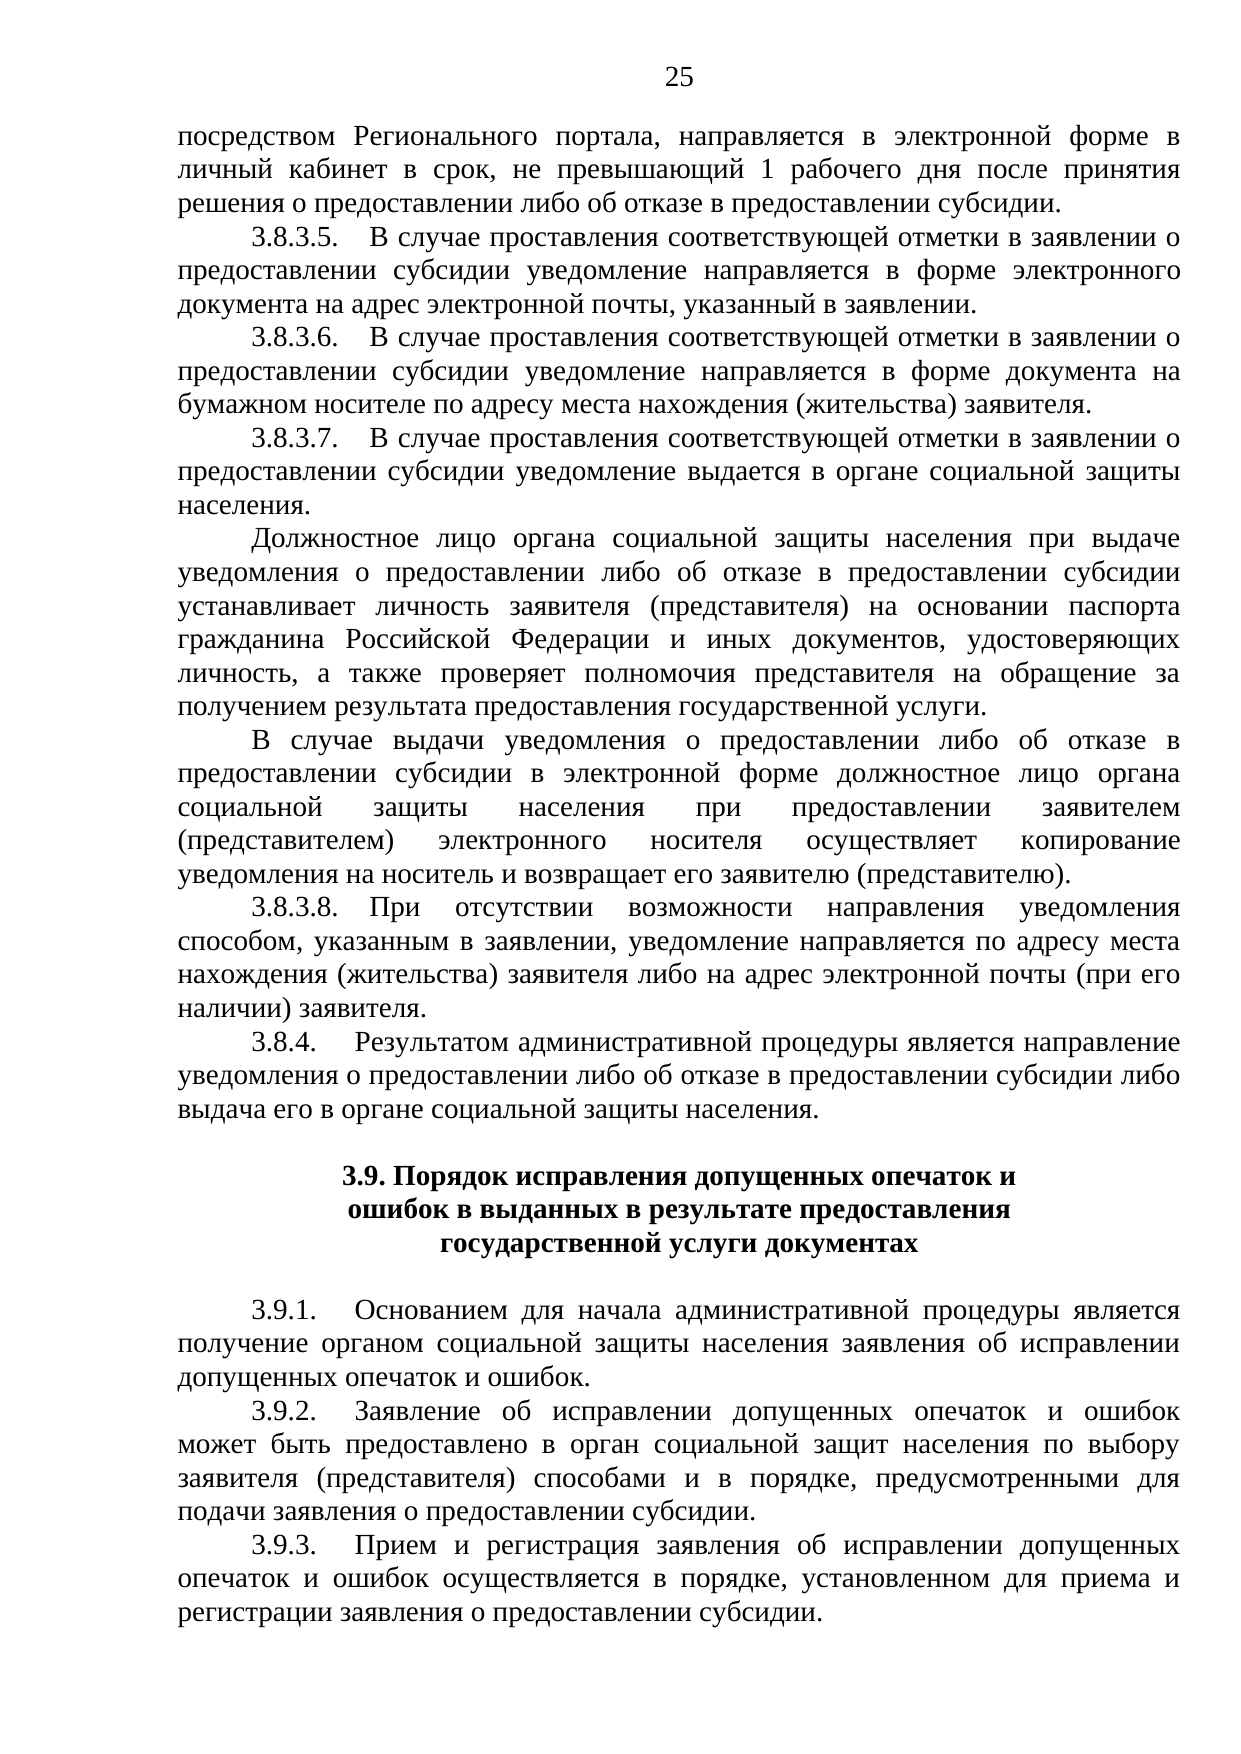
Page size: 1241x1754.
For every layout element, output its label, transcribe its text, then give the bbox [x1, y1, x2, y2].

text государственной услуги документах [177, 1225, 1181, 1258]
text 3.9. Порядок исправления допущенных опечаток и [177, 1158, 1181, 1191]
text 3.9.1. Основанием для начала административной процедуры является получение органом социальной защиты населения заявления об исправлении допущенных опечаток и ошибок. [177, 1292, 1181, 1393]
text 3.8.3.7. В случае проставления соответствующей отметки в заявлении о предоставлении субсидии уведомление выдается в органе социальной защиты населения. [177, 420, 1181, 521]
text 3.9.2. Заявление об исправлении допущенных опечаток и ошибок может быть предоставлено в орган социальной защит населения по выбору заявителя (представителя) способами и в порядке, предусмотренными для подачи заявления о предоставлении субсидии. [177, 1393, 1181, 1527]
text 3.8.4. Результатом административной процедуры является направление уведомления о предоставлении либо об отказе в предоставлении субсидии либо выдача его в органе социальной защиты населения. [177, 1024, 1181, 1124]
text 3.8.3.6. В случае проставления соответствующей отметки в заявлении о предоставлении субсидии уведомление направляется в форме документа на бумажном носителе по адресу места нахождения (жительства) заявителя. [177, 319, 1181, 420]
text 3.9.3. Прием и регистрация заявления об исправлении допущенных опечаток и ошибок осуществляется в порядке, установленном для приема и регистрации заявления о предоставлении субсидии. [177, 1527, 1181, 1627]
text Должностное лицо органа социальной защиты населения при выдаче уведомления о предоставлении либо об отказе в предоставлении субсидии устанавливает личность заявителя (представителя) на основании паспорта гражданина Российской Федерации и иных документов, удостоверяющих личность, а также проверяет полномочия представителя на обращение за получением результата предоставления государственной услуги. [177, 521, 1181, 722]
text 3.8.3.5. В случае проставления соответствующей отметки в заявлении о предоставлении субсидии уведомление направляется в форме электронного документа на адрес электронной почты, указанный в заявлении. [177, 219, 1181, 319]
text В случае выдачи уведомления о предоставлении либо об отказе в предоставлении субсидии в электронной форме должностное лицо органа социальной защиты населения при предоставлении заявителем (представителем) электронного носителя осуществляет копирование уведомления на носитель и возвращает его заявителю (представителю). [177, 722, 1181, 889]
text ошибок в выданных в результате предоставления [177, 1191, 1181, 1225]
text 3.8.3.8. При отсутствии возможности направления уведомления способом, указанным в заявлении, уведомление направляется по адресу места нахождения (жительства) заявителя либо на адрес электронной почты (при его наличии) заявителя. [177, 889, 1181, 1024]
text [177, 118, 1181, 219]
